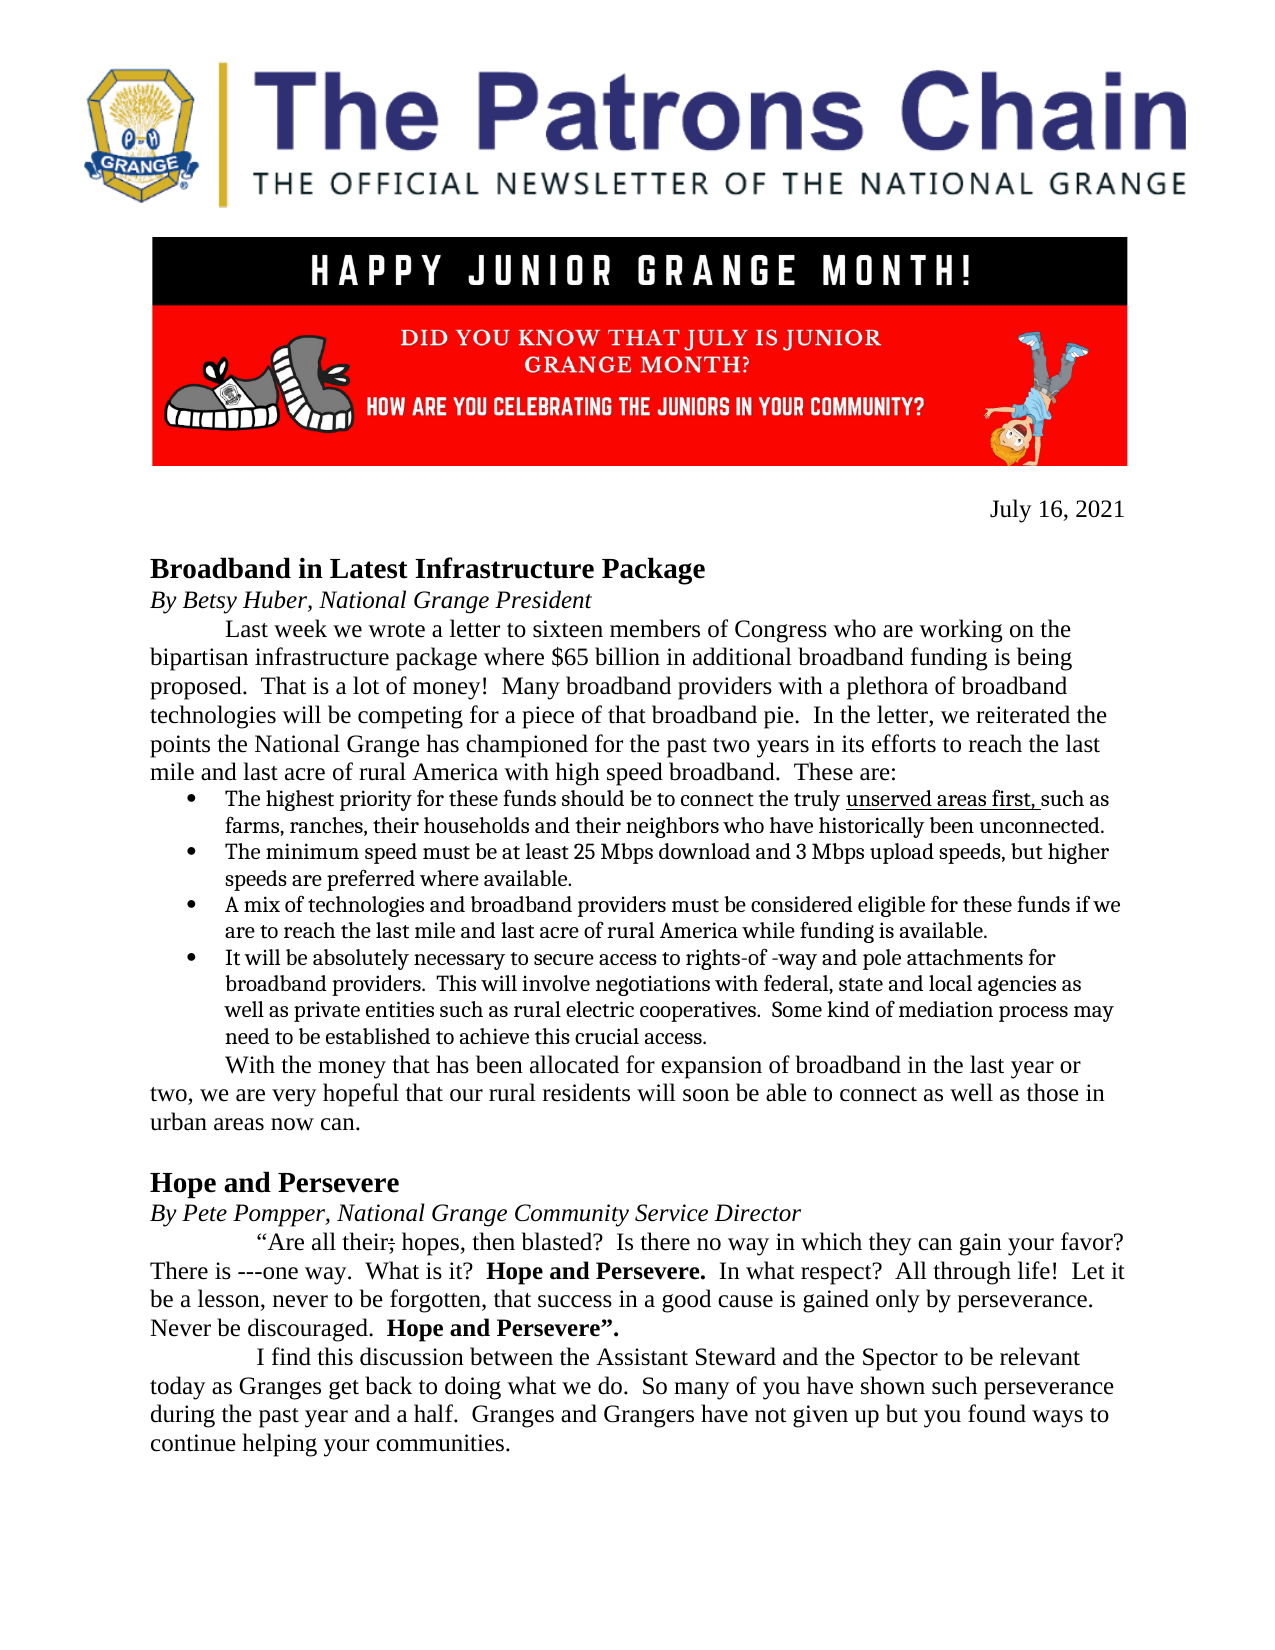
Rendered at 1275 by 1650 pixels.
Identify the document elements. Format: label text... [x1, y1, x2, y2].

text Broadband in Latest Infrastructure Package [150, 551, 1125, 585]
text With the money that has been allocated for expansion of broadband in the last year or two, we are very hopeful that our rural residents will soon be able to connect as well as those in urban areas now can. [150, 1050, 1125, 1136]
list A mix of technologies and broadband providers must be considered eligible for these funds if we are to reach the last mile and last acre of rural America while funding is available. [187, 892, 1125, 944]
list The highest priority for these funds should be to connect the truly unserved areas first, such as farms, ranches, their households and their neighbors who have historically been unconnected. [187, 786, 1125, 839]
text “Are all their; hopes, then blasted? Is there no way in which they can gain your favor? There is ---one way. What is it? Hope and Persevere. In what respect? All through life! Let it be a lesson, never to be forgotten, that success in a good cause is gained only by perseverance. Never be discouraged. Hope and Persevere”. [150, 1227, 1125, 1342]
text Last week we wrote a letter to sixteen members of Congress who are working on the bipartisan infrastructure package where $65 billion in additional broadband funding is being proposed. That is a lot of money! Many broadband providers with a plethora of broadband technologies will be competing for a piece of that broadband pie. In the letter, we reiterated the points the National Grange has championed for the past two years in its efforts to reach the last mile and last acre of rural America with high speed broadband. These are: [150, 614, 1125, 786]
text By Betsy Huber, National Grange President [150, 585, 1125, 614]
text July 16, 2021 [150, 494, 1125, 523]
list The minimum speed must be at least 25 Mbps download and 3 Mbps upload speeds, but higher speeds are preferred where available. [187, 839, 1125, 892]
text Hope and Persevere [150, 1165, 1125, 1198]
text I find this discussion between the Assistant Steward and the Spector to be relevant today as Granges get back to doing what we do. So many of you have shown such perseverance during the past year and a half. Granges and Grangers have not given up but you found ways to continue helping your communities. [150, 1342, 1125, 1457]
picture [84, 57, 1193, 217]
list It will be absolutely necessary to secure access to rights-of -way and pole attachments for broadband providers. This will involve negotiations with federal, state and local agencies as well as private entities such as rural electric cooperatives. Some kind of mediation process may need to be established to achieve this crucial access. [187, 944, 1125, 1050]
picture [152, 237, 1128, 466]
text By Pete Pompper, National Grange Community Service Director [150, 1198, 1125, 1227]
